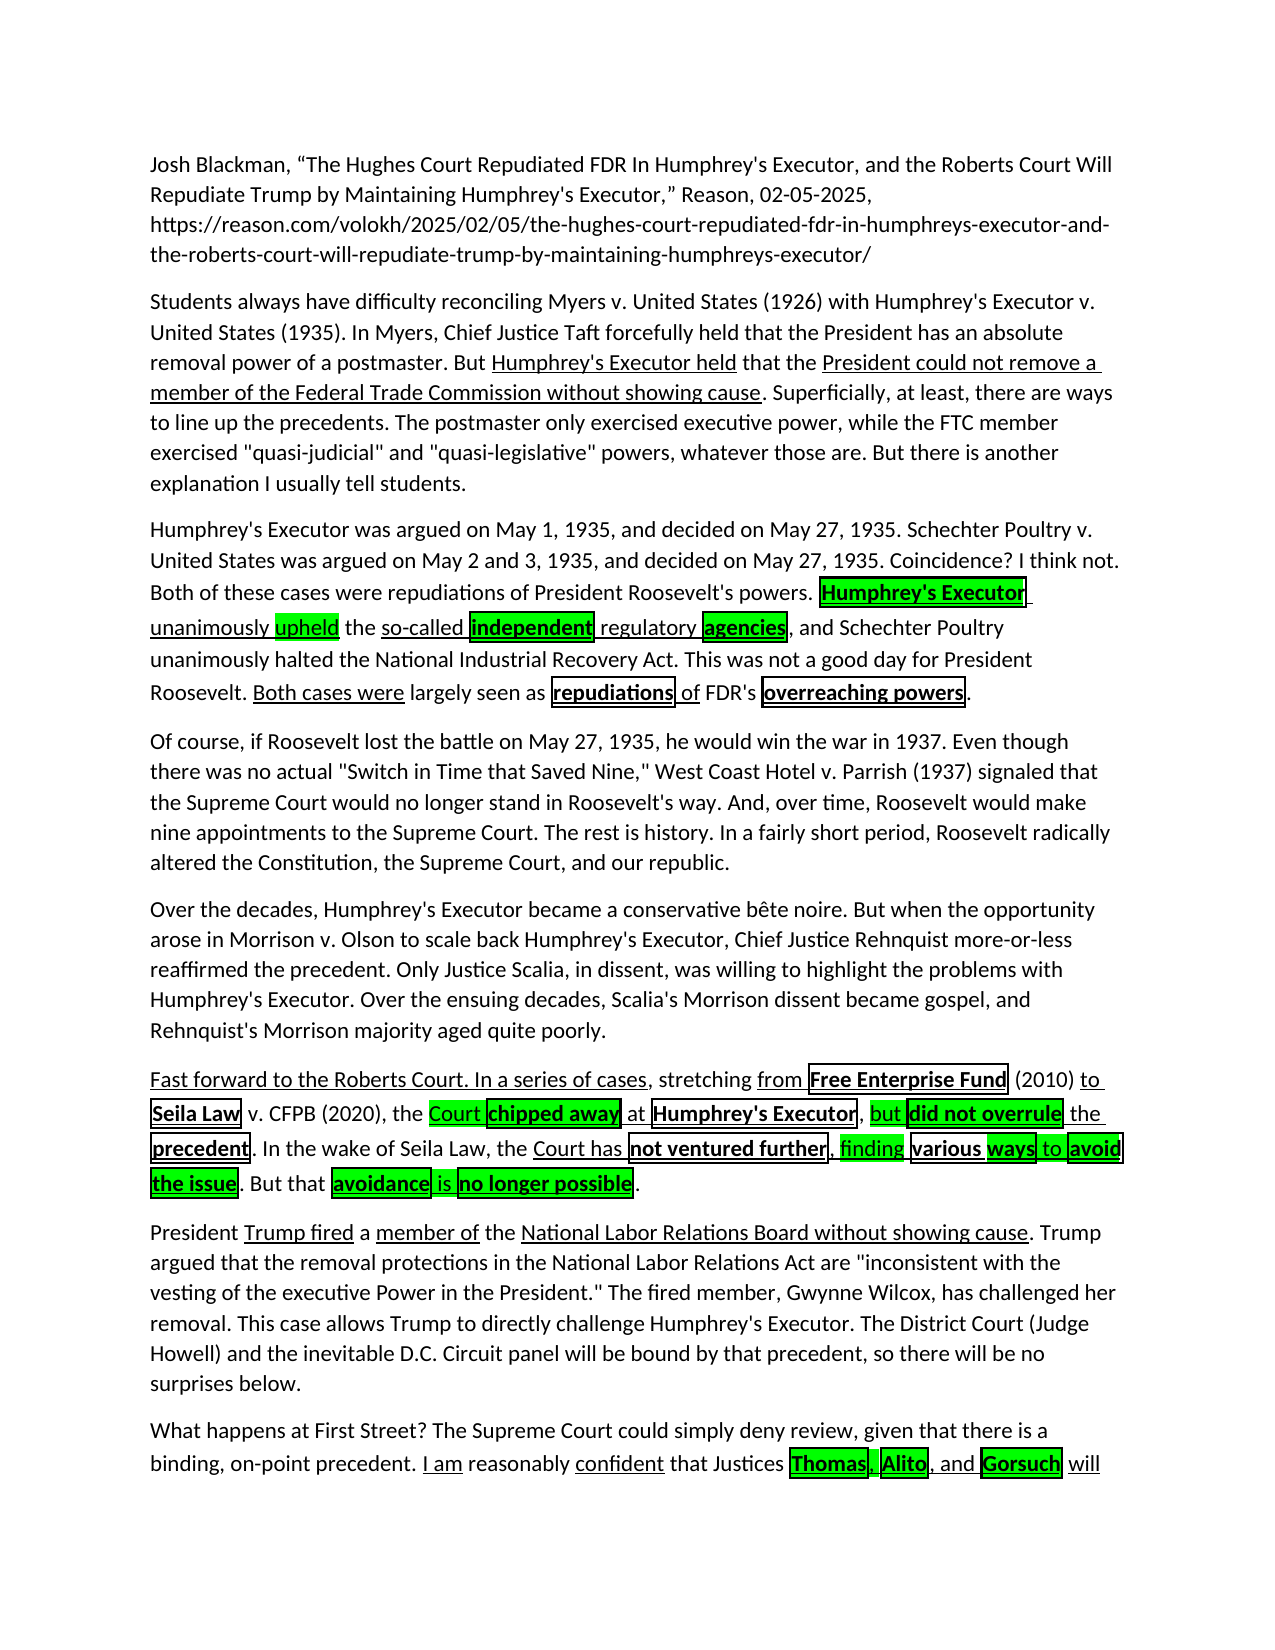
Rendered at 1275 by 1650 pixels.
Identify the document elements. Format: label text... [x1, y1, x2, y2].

text Students always have difficulty reconciling Myers v. United States (1926) with Humphrey's Executor v. United States (1935). In Myers, Chief Justice Taft forcefully held that the President has an absolute removal power of a postmaster. But Humphrey's Executor held that the President could not remove a member of the Federal Trade Commission without showing cause. Superficially, at least, there are ways to line up the precedents. The postmaster only exercised executive power, while the FTC member exercised "quasi-judicial" and "quasi-legislative" powers, whatever those are. But there is another explanation I usually tell students. [150, 287, 1125, 497]
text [150, 1416, 1125, 1479]
text Over the decades, Humphrey's Executor became a conservative bête noire. But when the opportunity arose in Morrison v. Olson to scale back Humphrey's Executor, Chief Justice Rehnquist more-or-less reaffirmed the precedent. Only Justice Scalia, in dissent, was willing to highlight the problems with Humphrey's Executor. Over the ensuing decades, Scalia's Morrison dissent became gospel, and Rehnquist's Morrison majority aged quite poorly. [150, 895, 1125, 1044]
text Humphrey's Executor was argued on May 1, 1935, and decided on May 27, 1935. Schechter Poultry v. United States was argued on May 2 and 3, 1935, and decided on May 27, 1935. Coincidence? I think not. Both of these cases were repudiations of President Roosevelt's powers. Humphrey's Executor unanimously upheld the so-called independent regulatory agencies, and Schechter Poultry unanimously halted the National Industrial Recovery Act. This was not a good day for President Roosevelt. Both cases were largely seen as repudiations of FDR's overreaching powers. [150, 516, 1125, 708]
text President Trump fired a member of the National Labor Relations Board without showing cause. Trump argued that the removal protections in the National Labor Relations Act are "inconsistent with the vesting of the executive Power in the President." The fired member, Gwynne Wilcox, has challenged her removal. This case allows Trump to directly challenge Humphrey's Executor. The District Court (Judge Howell) and the inevitable D.C. Circuit panel will be bound by that precedent, so there will be no surprises below. [150, 1218, 1125, 1397]
text Josh Blackman, “The Hughes Court Repudiated FDR In Humphrey's Executor, and the Roberts Court Will Repudiate Trump by Maintaining Humphrey's Executor,” Reason, 02-05-2025, https://reason.com/volokh/2025/02/05/the-hughes-court-repudiated-fdr-in-humphreys-executor-and-the-roberts-court-will-repudiate-trump-by-maintaining-humphreys-executor/ [150, 150, 1125, 269]
text Fast forward to the Roberts Court. In a series of cases, stretching from Free Enterprise Fund (2010) to Seila Law v. CFPB (2020), the Court chipped away at Humphrey's Executor, but did not overrule the precedent. In the wake of Seila Law, the Court has not ventured further, finding various ways to avoid the issue. But that avoidance is no longer possible. [150, 1063, 1125, 1199]
text Of course, if Roosevelt lost the battle on May 27, 1935, he would win the war in 1937. Even though there was no actual "Switch in Time that Saved Nine," West Coast Hotel v. Parrish (1937) signaled that the Supreme Court would no longer stand in Roosevelt's way. And, over time, Roosevelt would make nine appointments to the Supreme Court. The rest is history. In a fairly short period, Roosevelt radically altered the Constitution, the Supreme Court, and our republic. [150, 727, 1125, 876]
